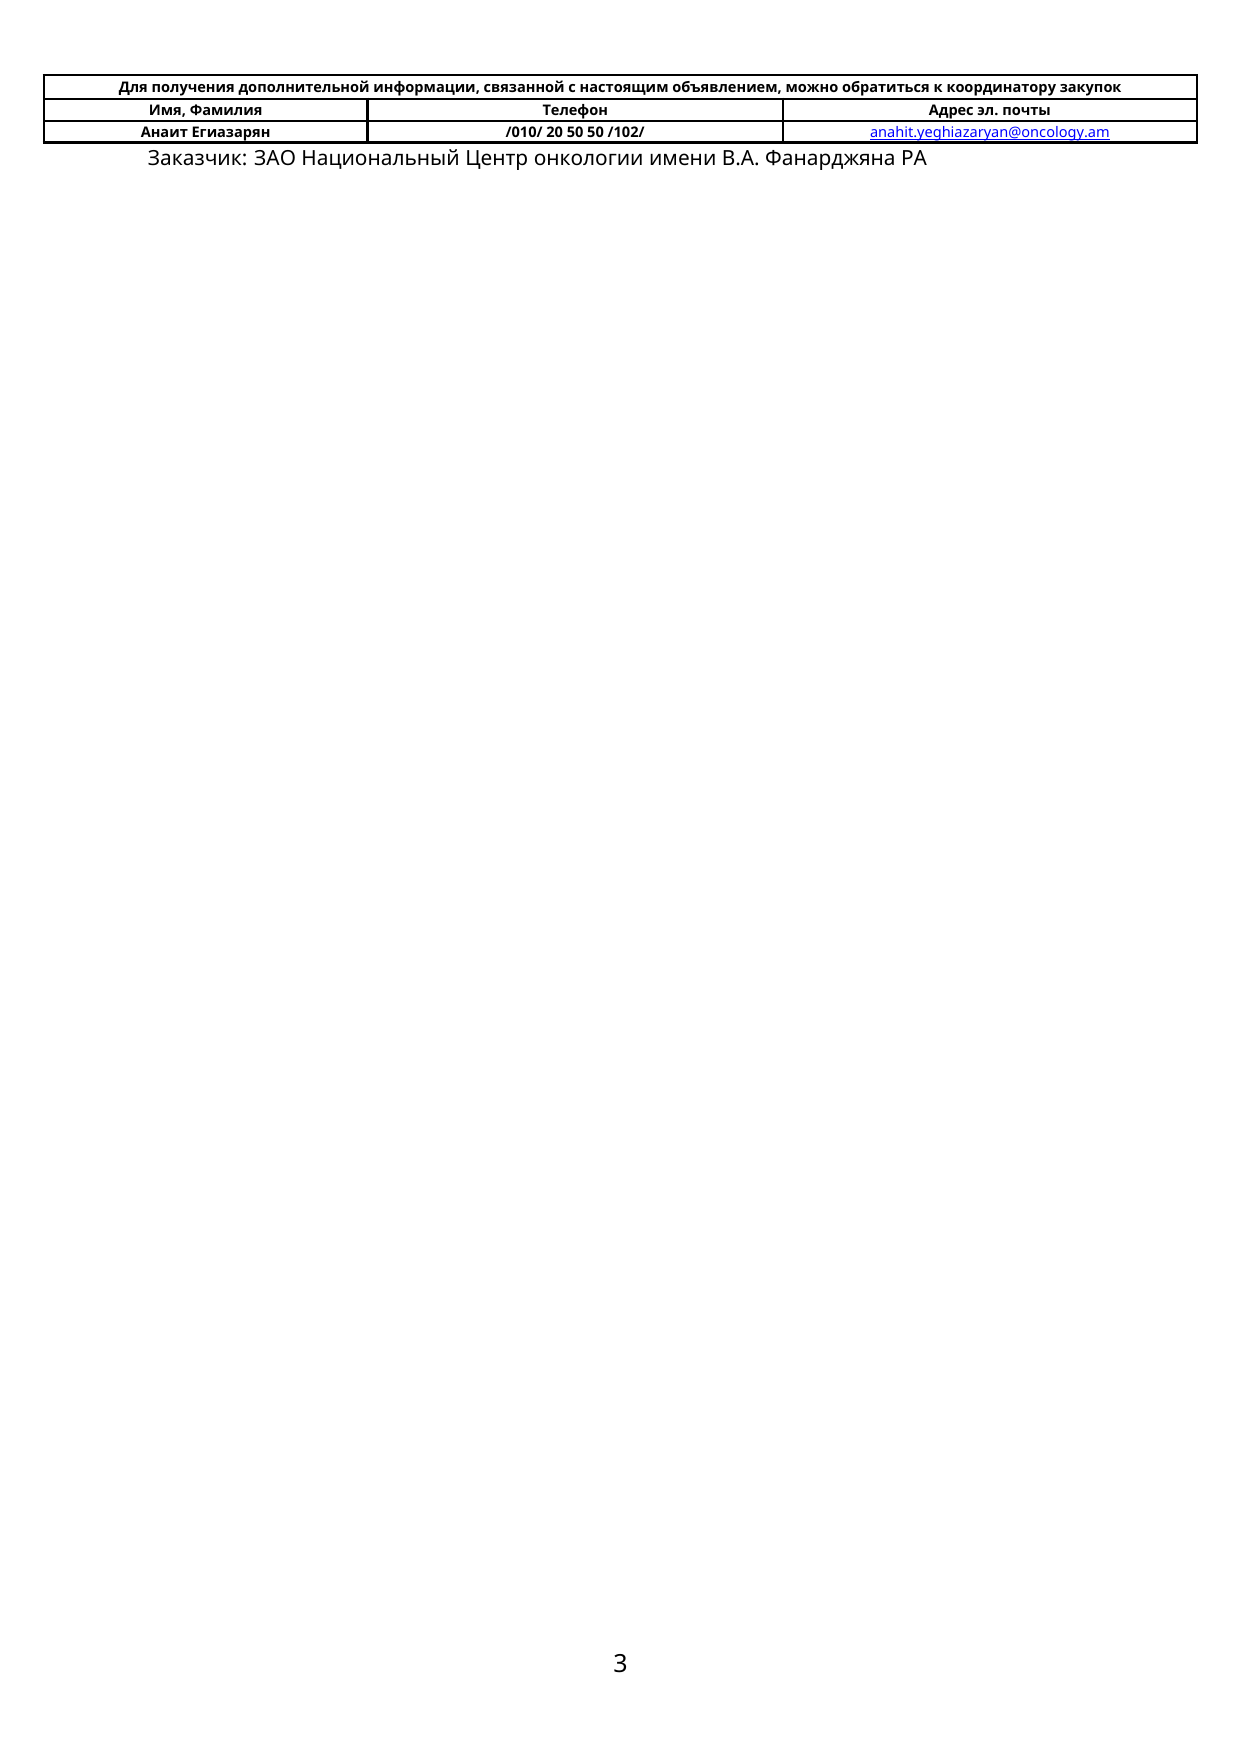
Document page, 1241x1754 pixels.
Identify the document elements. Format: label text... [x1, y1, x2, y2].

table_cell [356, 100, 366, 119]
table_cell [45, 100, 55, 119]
table_cell Для получения дополнительной информации, связанной с настоящим объявлением, можно обратиться к координатору закупок [45, 76, 1196, 97]
table_cell Анаит Егиазарян [45, 122, 366, 141]
table_cell /010/ 20 50 50 /102/ [369, 122, 782, 141]
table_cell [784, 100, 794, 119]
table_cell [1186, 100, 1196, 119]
text Заказчик: ЗАО Национальный Центр онкологии имени В.А. Фанарджяна РА [148, 144, 1092, 172]
table_cell anahit.yeghiazaryan@oncology.am [784, 122, 1196, 141]
